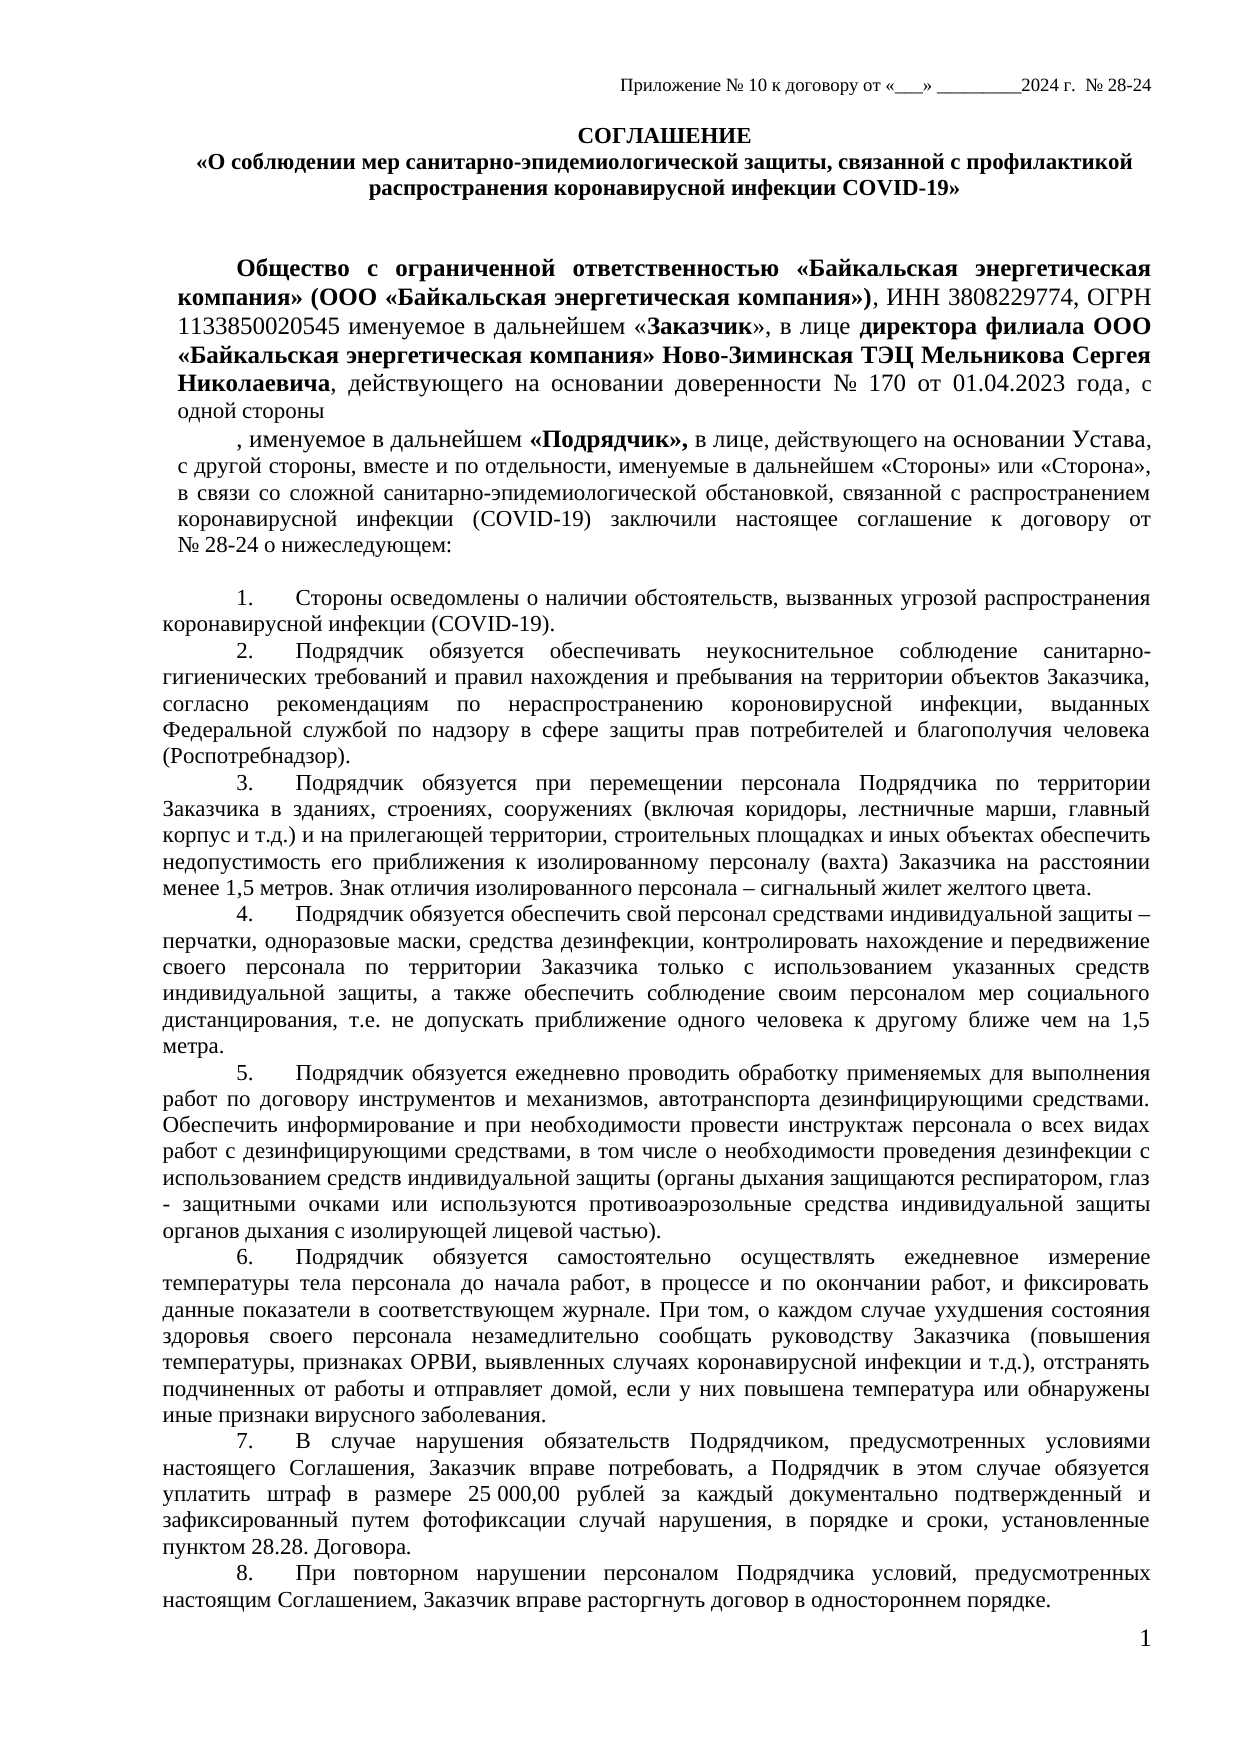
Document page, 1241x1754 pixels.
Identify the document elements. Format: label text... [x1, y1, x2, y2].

text , именуемое в дальнейшем «Подрядчик», в лице, действующего на основании Устава, с другой стороны, вместе и по отдельности, именуемые в дальнейшем «Стороны» или «Сторона», в связи со сложной санитарно-эпидемиологической обстановкой, связанной с распространением коронавирусной инфекции (COVID-19) заключили настоящее соглашение к договору от № 28-24 о нижеследующем: [177, 424, 1152, 558]
list Подрядчик обязуется обеспечить свой персонал средствами индивидуальной защиты – перчатки, одноразовые маски, средства дезинфекции, контролировать нахождение и передвижение своего персонала по территории Заказчика только с использованием указанных средств индивидуальной защиты, а также обеспечить соблюдение своим персоналом мер социального дистанцирования, т.е. не допускать приближение одного человека к другому ближе чем на 1,5 метра. [162, 900, 1152, 1058]
list В случае нарушения обязательств Подрядчиком, предусмотренных условиями настоящего Соглашения, Заказчик вправе потребовать, а Подрядчик в этом случае обязуется уплатить штраф в размере 25 000,00 рублей за каждый документально подтвержденный и зафиксированный путем фотофиксации случай нарушения, в порядке и сроки, установленные пунктом 28.28. Договора. [162, 1427, 1152, 1559]
text «О соблюдении мер санитарно-эпидемиологической защиты, связанной с профилактикой распространения коронавирусной инфекции COVID-19» [177, 148, 1152, 201]
list Подрядчик обязуется самостоятельно осуществлять ежедневное измерение температуры тела персонала до начала работ, в процессе и по окончании работ, и фиксировать данные показатели в соответствующем журнале. При том, о каждом случае ухудшения состояния здоровья своего персонала незамедлительно сообщать руководству Заказчика (повышения температуры, признаках ОРВИ, выявленных случаях коронавирусной инфекции и т.д.), отстранять подчиненных от работы и отправляет домой, если у них повышена температура или обнаружены иные признаки вирусного заболевания. [162, 1243, 1152, 1427]
list Подрядчик обязуется ежедневно проводить обработку применяемых для выполнения работ по договору инструментов и механизмов, автотранспорта дезинфицирующими средствами. Обеспечить информирование и при необходимости провести инструктаж персонала о всех видах работ с дезинфицирующими средствами, в том числе о необходимости проведения дезинфекции с использованием средств индивидуальной защиты (органы дыхания защищаются респиратором, глаз - защитными очками или используются противоаэрозольные средства индивидуальной защиты органов дыхания с изолирующей лицевой частью). [162, 1058, 1152, 1243]
text Общество с ограниченной ответственностью «Байкальская энергетическая компания» (ООО «Байкальская энергетическая компания»), ИНН 3808229774, ОГРН 1133850020545 именуемое в дальнейшем «Заказчик», в лице директора филиала ООО «Байкальская энергетическая компания» Ново-Зиминская ТЭЦ Мельникова Сергея Николаевича, действующего на основании доверенности № 170 от 01.04.2023 года, с одной стороны [177, 253, 1152, 424]
list Подрядчик обязуется обеспечивать неукоснительное соблюдение санитарно-гигиенических требований и правил нахождения и пребывания на территории объектов Заказчика, согласно рекомендациям по нераспространению короновирусной инфекции, выданных Федеральной службой по надзору в сфере защиты прав потребителей и благополучия человека (Роспотребнадзор). [162, 637, 1152, 769]
list Стороны осведомлены о наличии обстоятельств, вызванных угрозой распространения коронавирусной инфекции (COVID-19). [162, 584, 1152, 637]
list При повторном нарушении персоналом Подрядчика условий, предусмотренных настоящим Cоглашением, Заказчик вправе расторгнуть договор в одностороннем порядке. [162, 1559, 1152, 1612]
list Подрядчик обязуется при перемещении персонала Подрядчика по территории Заказчика в зданиях, строениях, сооружениях (включая коридоры, лестничные марши, главный корпус и т.д.) и на прилегающей территории, строительных площадках и иных объектах обеспечить недопустимость его приближения к изолированному персоналу (вахта) Заказчика на расстоянии менее 1,5 метров. Знак отличия изолированного персонала – сигнальный жилет желтого цвета. [162, 769, 1152, 900]
text Приложение № 10 к договору от «___» _________2024 г. № 28-24 [369, 74, 1152, 95]
text СОГЛАШЕНИЕ [177, 122, 1152, 148]
